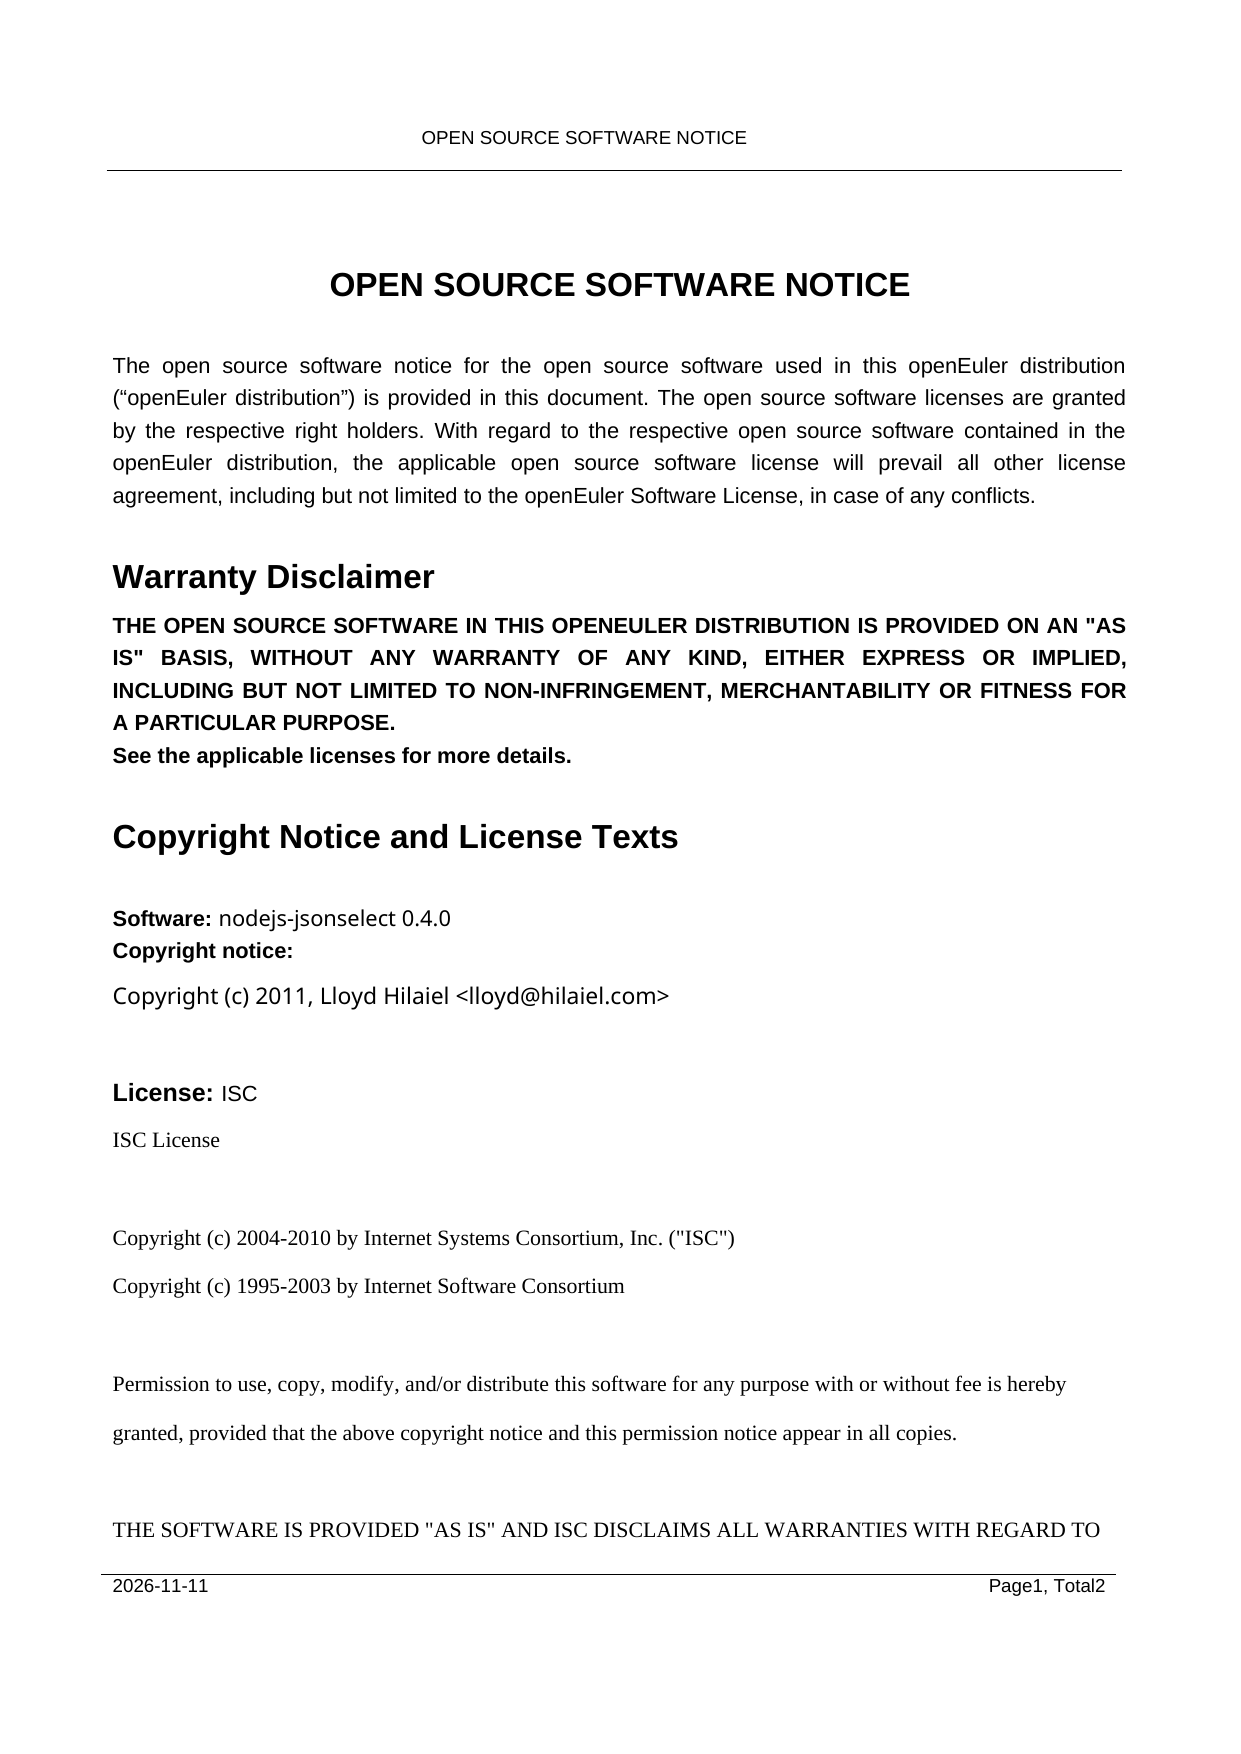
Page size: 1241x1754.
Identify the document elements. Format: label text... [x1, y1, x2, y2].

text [112, 1123, 1128, 1546]
text Warranty Disclaimer [112, 544, 1128, 609]
text License: ISC [112, 1077, 1128, 1109]
text THE OPEN SOURCE SOFTWARE IN THIS OPENEULER DISTRIBUTION IS PROVIDED ON AN "AS IS" BASIS, WITHOUT ANY WARRANTY OF ANY KIND, EITHER EXPRESS OR IMPLIED, INCLUDING BUT NOT LIMITED TO NON-INFRINGEMENT, MERCHANTABILITY OR FITNESS FOR A PARTICULAR PURPOSE. See the applicable licenses for more details. [112, 609, 1128, 771]
text Software: nodejs-jsonselect 0.4.0 [112, 901, 1128, 934]
text OPEN SOURCE SOFTWARE NOTICE [112, 251, 1128, 316]
text The open source software notice for the open source software used in this openEuler distribution (“openEuler distribution”) is provided in this document. The open source software licenses are granted by the respective right holders. With regard to the respective open source software contained in the openEuler distribution, the applicable open source software license will prevail all other license agreement, including but not limited to the openEuler Software License, in case of any conflicts. [112, 349, 1128, 511]
text Copyright notice: [112, 934, 1128, 966]
text Copyright Notice and License Texts [112, 804, 1128, 869]
text Copyright (c) 2011, Lloyd Hilaiel <lloyd@hilaiel.com> [112, 979, 1128, 1060]
